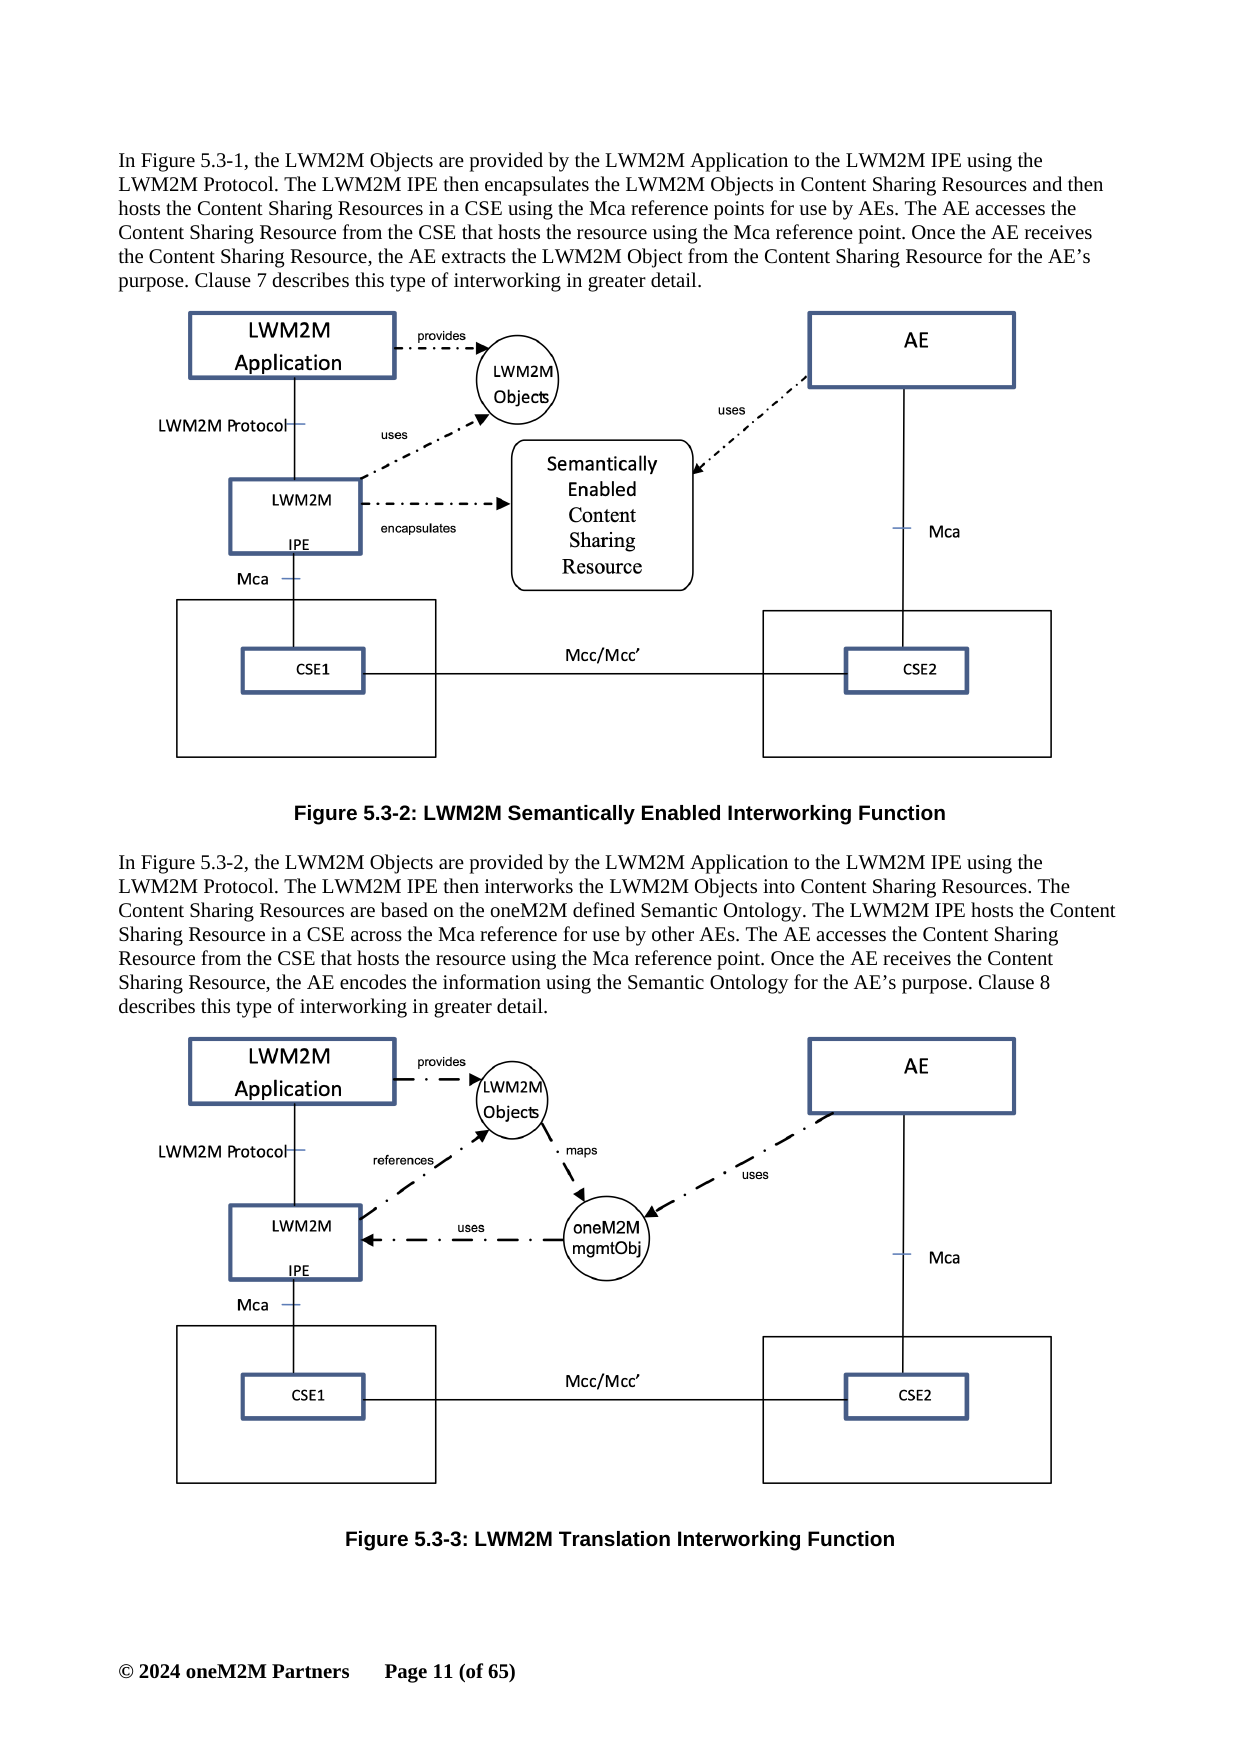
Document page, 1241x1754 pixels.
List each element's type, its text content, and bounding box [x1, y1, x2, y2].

text Figure 5.3-3: LWM2M Translation Interworking Function [118, 1527, 1122, 1551]
picture [137, 1032, 1139, 1508]
picture [137, 306, 1139, 782]
text In Figure 5.3-2, the LWM2M Objects are provided by the LWM2M Application to the LWM2M IPE using the LWM2M Protocol. The LWM2M IPE then interworks the LWM2M Objects into Content Sharing Resources. The Content Sharing Resources are based on the oneM2M defined Semantic Ontology. The LWM2M IPE hosts the Content Sharing Resource in a CSE across the Mca reference for use by other AEs. The AE accesses the Content Sharing Resource from the CSE that hosts the resource using the Mca reference point. Once the AE receives the Content Sharing Resource, the AE encodes the information using the Semantic Ontology for the AE’s purpose. Clause 8 describes this type of interworking in greater detail. [118, 850, 1122, 1018]
text In Figure 5.3-1, the LWM2M Objects are provided by the LWM2M Application to the LWM2M IPE using the LWM2M Protocol. The LWM2M IPE then encapsulates the LWM2M Objects in Content Sharing Resources and then hosts the Content Sharing Resources in a CSE using the Mca reference points for use by AEs. The AE accesses the Content Sharing Resource from the CSE that hosts the resource using the Mca reference point. Once the AE receives the Content Sharing Resource, the AE extracts the LWM2M Object from the Content Sharing Resource for the AE’s purpose. Clause 7 describes this type of interworking in greater detail. [118, 148, 1122, 292]
text Figure 5.3-2: LWM2M Semantically Enabled Interworking Function [118, 801, 1122, 825]
